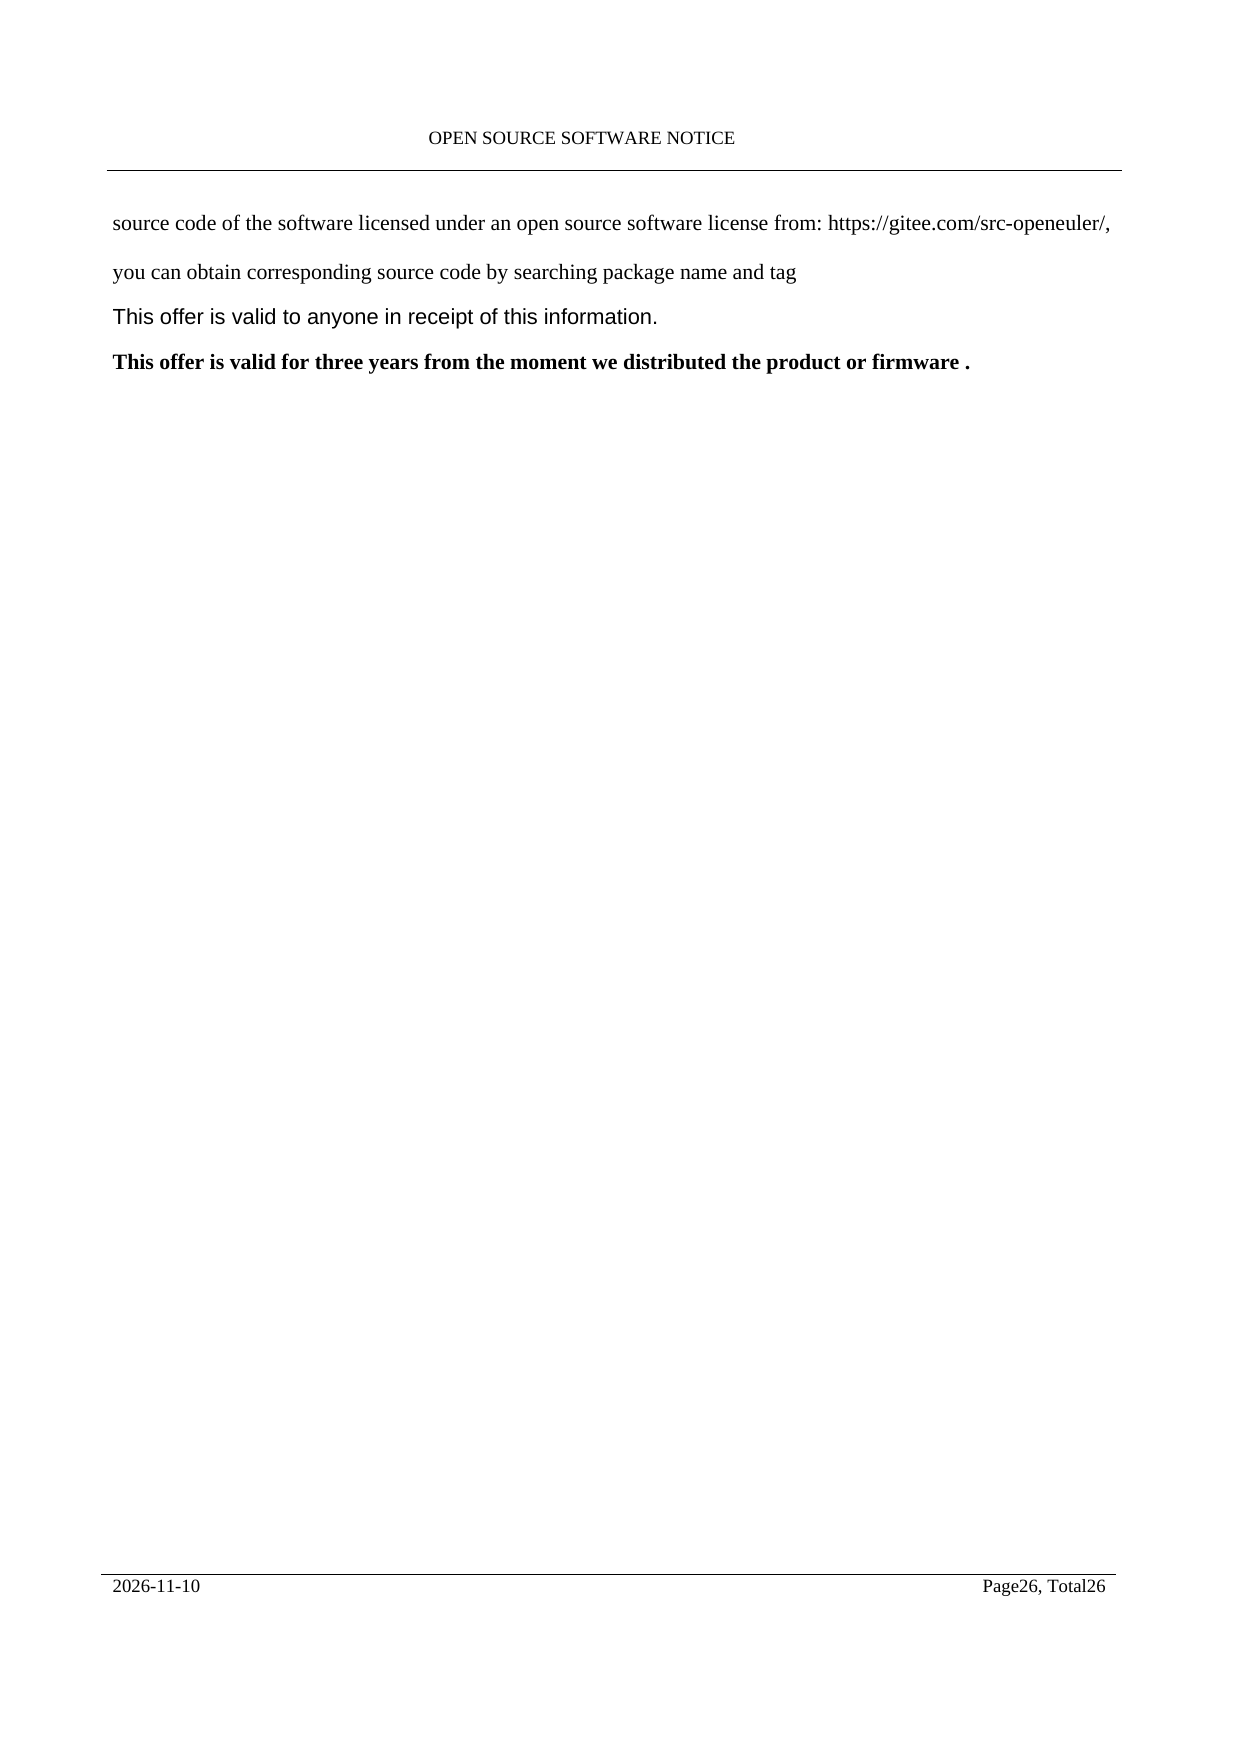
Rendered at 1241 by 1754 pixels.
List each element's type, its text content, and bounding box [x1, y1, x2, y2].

text This offer is valid for three years from the moment we distributed the product or firmware . [112, 345, 1128, 378]
text This offer is valid to anyone in receipt of this information. [112, 300, 1128, 333]
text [112, 206, 1128, 288]
